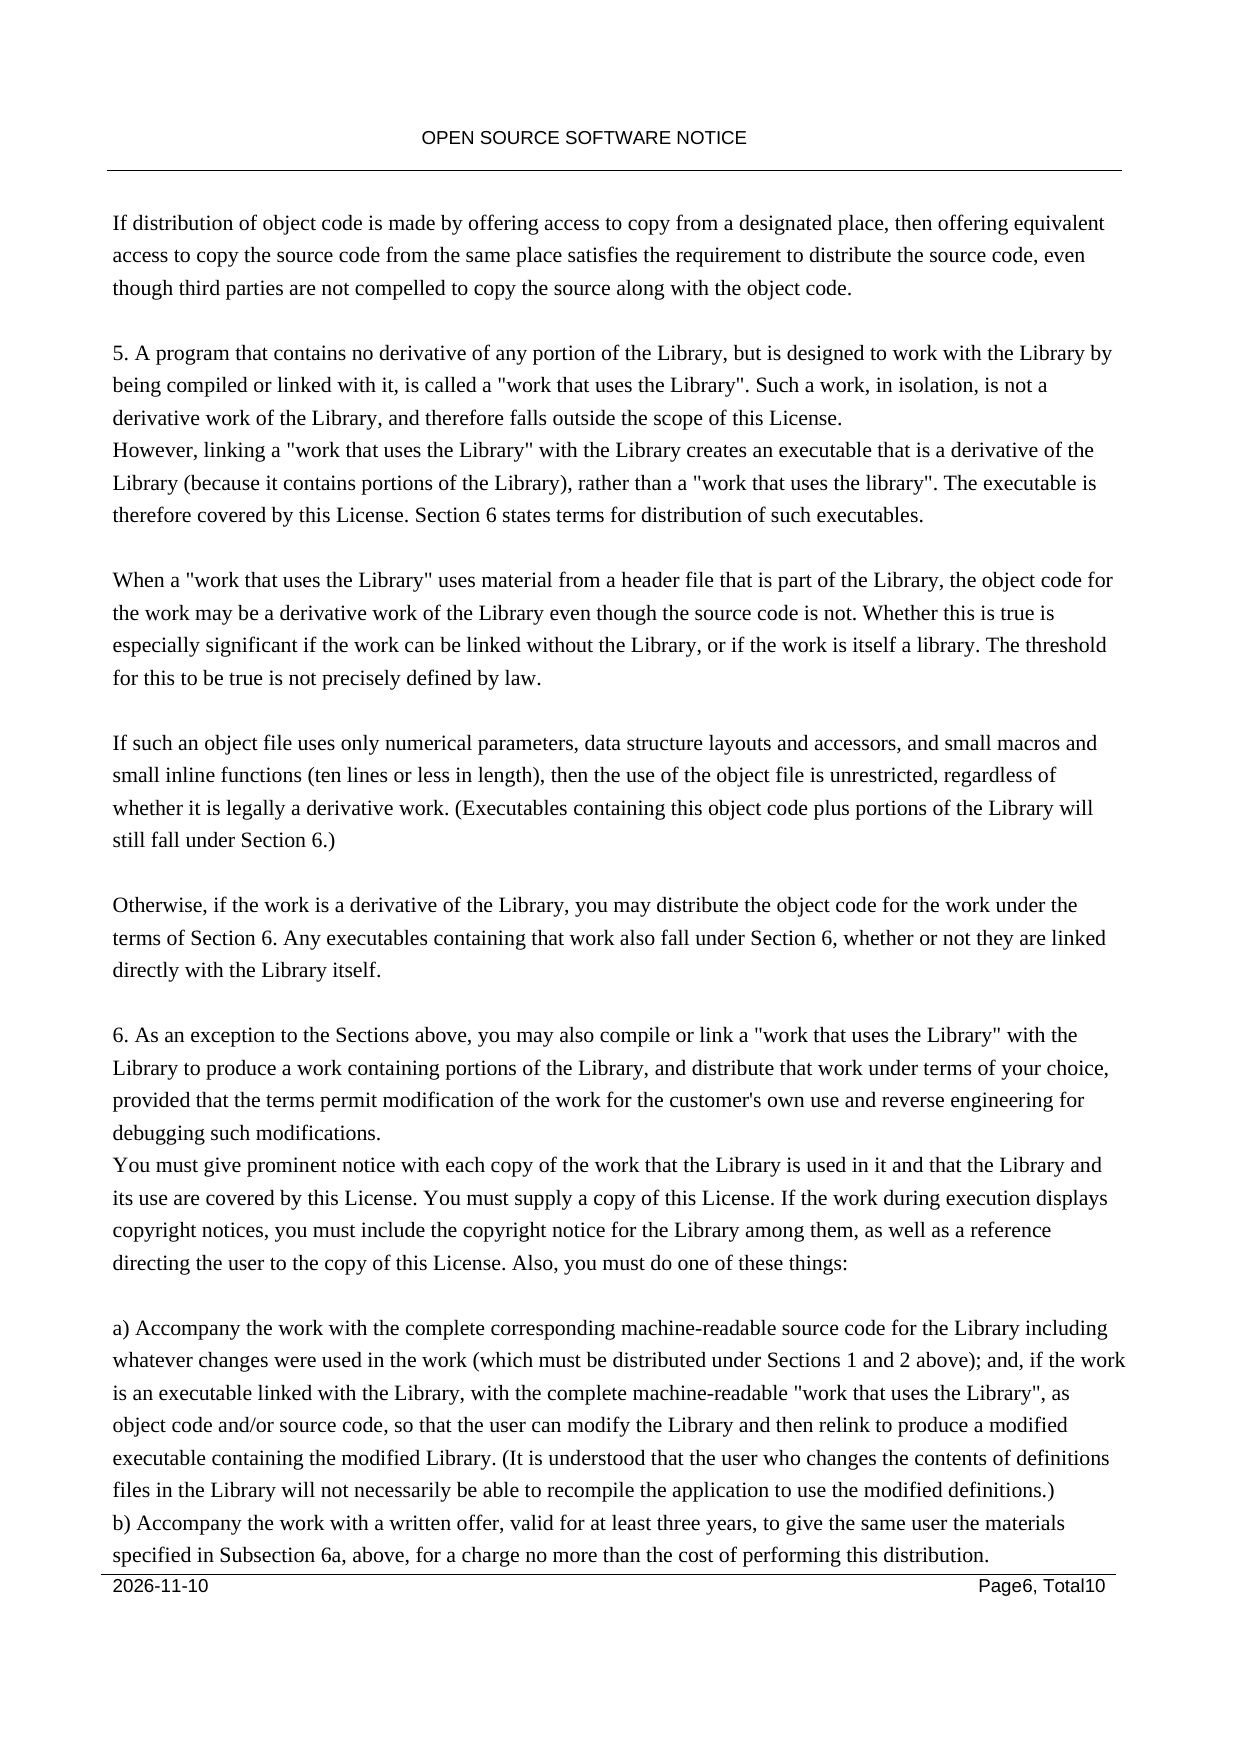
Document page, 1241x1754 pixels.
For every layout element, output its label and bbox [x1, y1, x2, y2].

text [112, 206, 1128, 1571]
